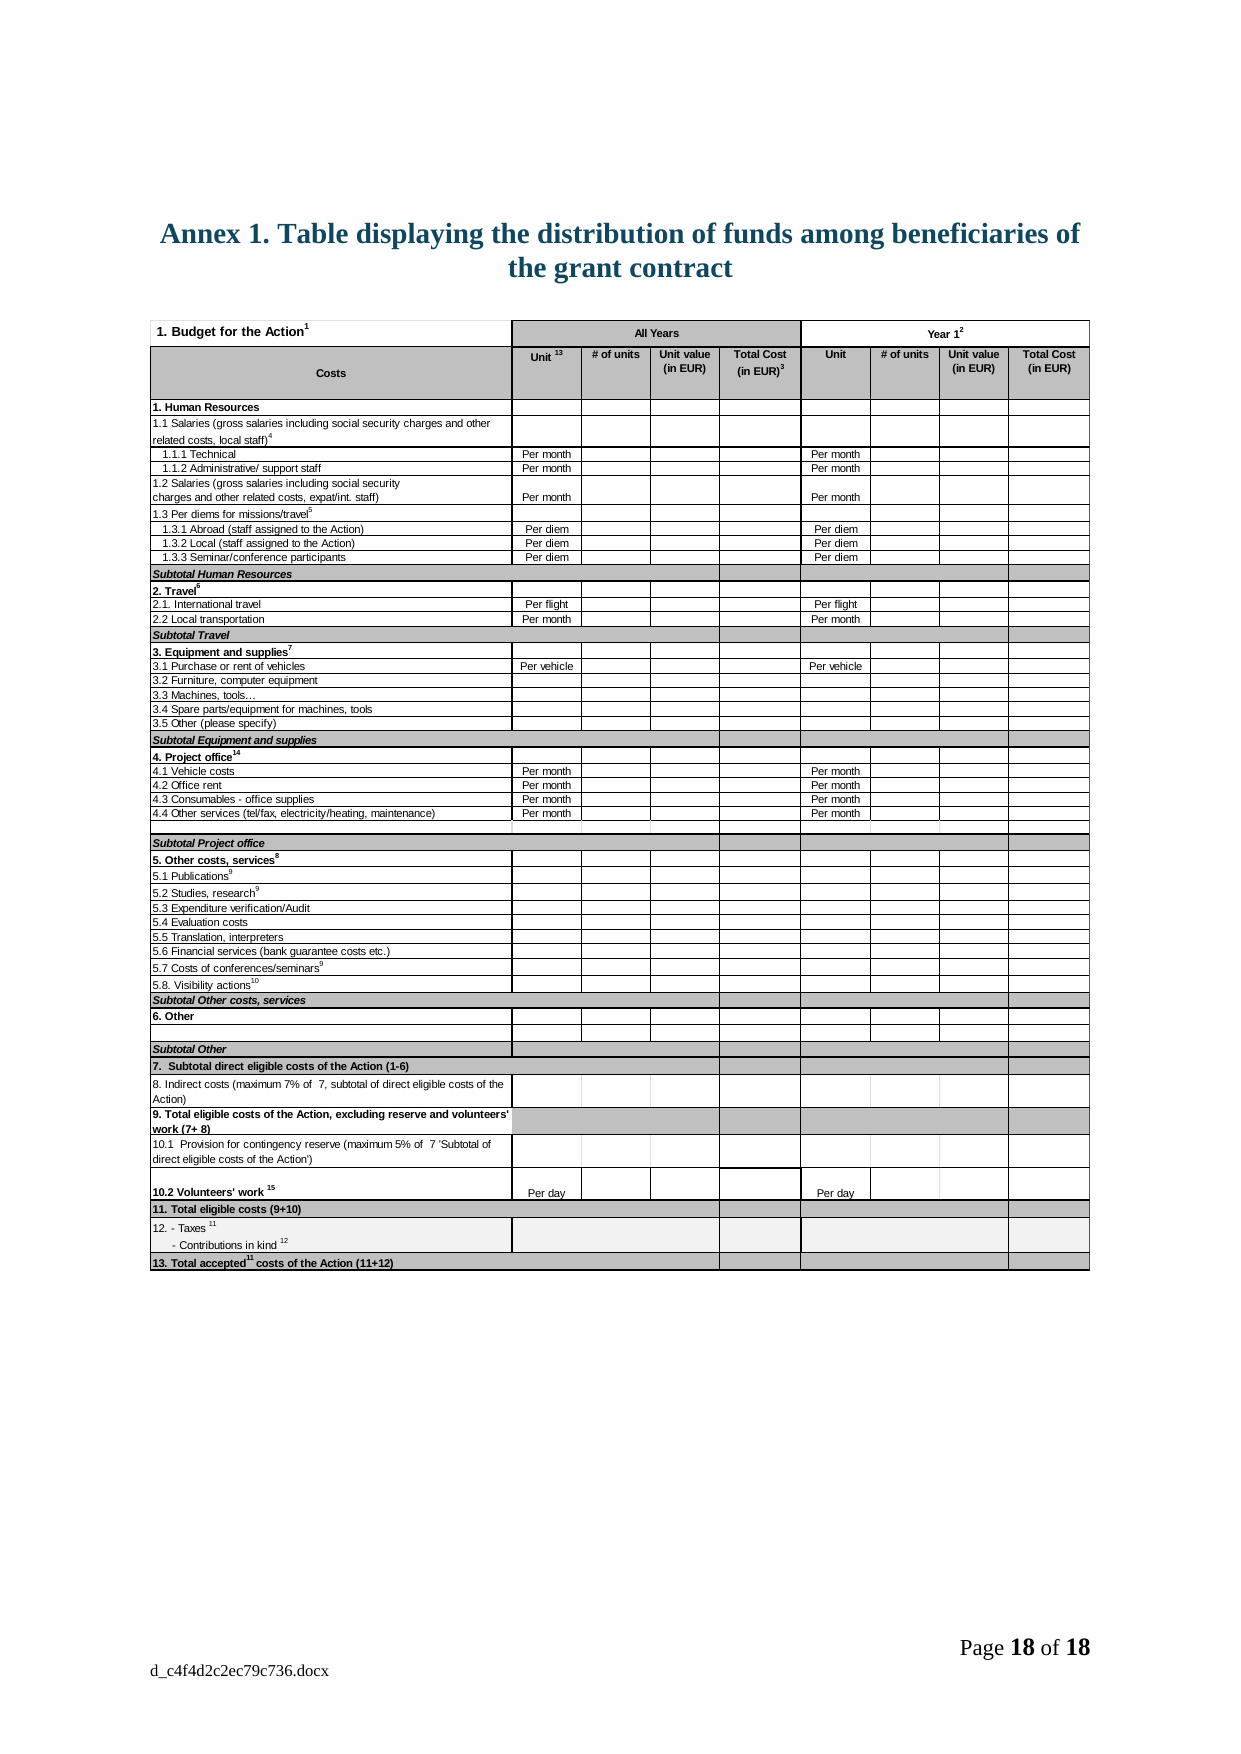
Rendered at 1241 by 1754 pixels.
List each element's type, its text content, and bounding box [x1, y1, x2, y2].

subtitle Annex 1. Table displaying the distribution of funds among beneficiaries of the grant contract [150, 216, 1090, 283]
